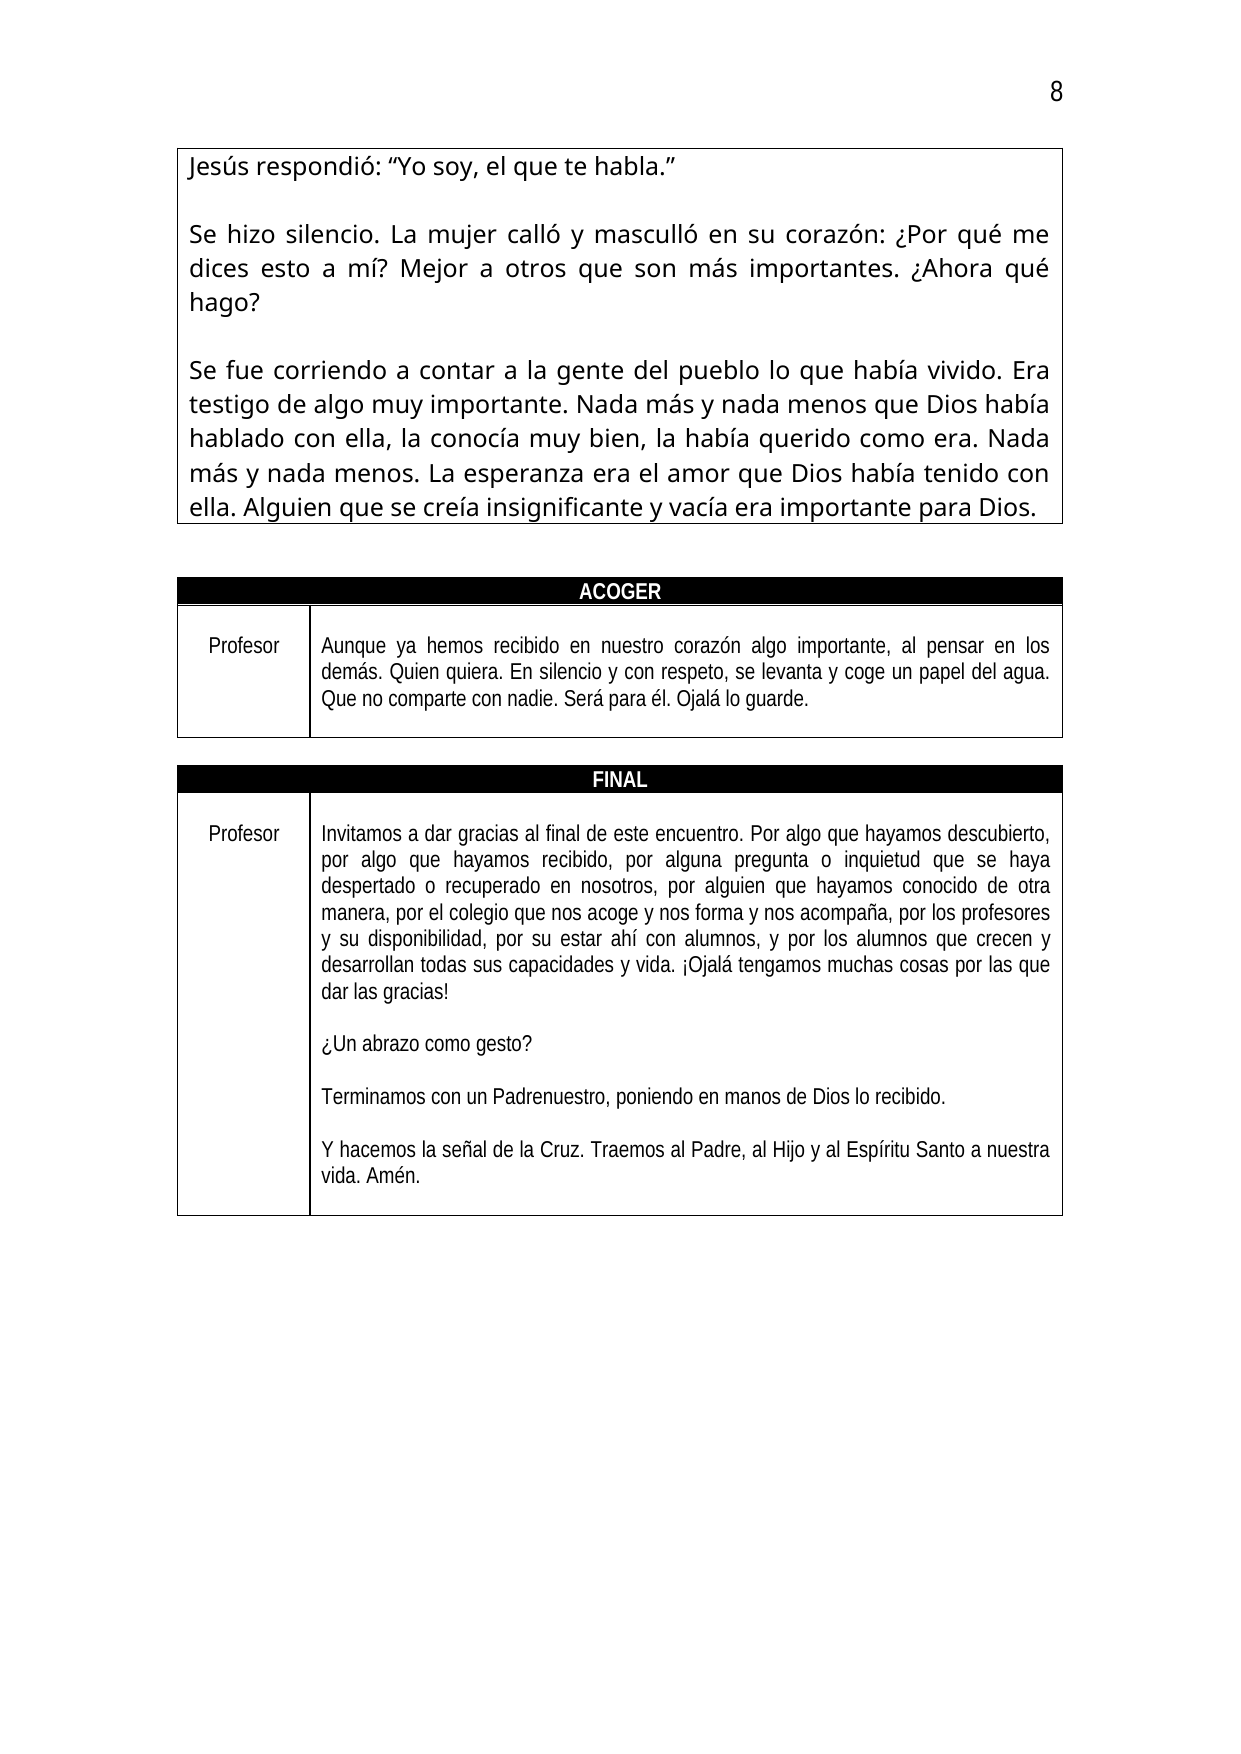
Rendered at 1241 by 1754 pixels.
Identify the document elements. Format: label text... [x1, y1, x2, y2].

table_cell Profesor [178, 606, 309, 737]
table_cell Aunque ya hemos recibido en nuestro corazón algo importante, al pensar en los demás. Quien quiera. En silencio y con respeto, se levanta y coge un papel del agua. Que no comparte con nadie. Será para él. Ojalá lo guarde. [311, 606, 1062, 737]
table_cell Profesor [178, 793, 309, 1215]
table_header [178, 149, 1062, 523]
table_cell Invitamos a dar gracias al final de este encuentro. Por algo que hayamos descubierto, por algo que hayamos recibido, por alguna pregunta o inquietud que se haya despertado o recuperado en nosotros, por alguien que hayamos conocido de otra manera, por el colegio que nos acoge y nos forma y nos acompaña, por los profesores y su disponibilidad, por su estar ahí con alumnos, y por los alumnos que crecen y desarrollan todas sus capacidades y vida. ¡Ojalá tengamos muchas cosas por las que dar las gracias! ¿Un abrazo como gesto? Terminamos con un Padrenuestro, poniendo en manos de Dios lo recibido. Y hacemos la señal de la Cruz. Traemos al Padre, al Hijo y al Espíritu Santo a nuestra vida. Amén. [311, 793, 1062, 1215]
table_header FINAL [178, 766, 1062, 792]
table_header ACOGER [178, 578, 1062, 604]
